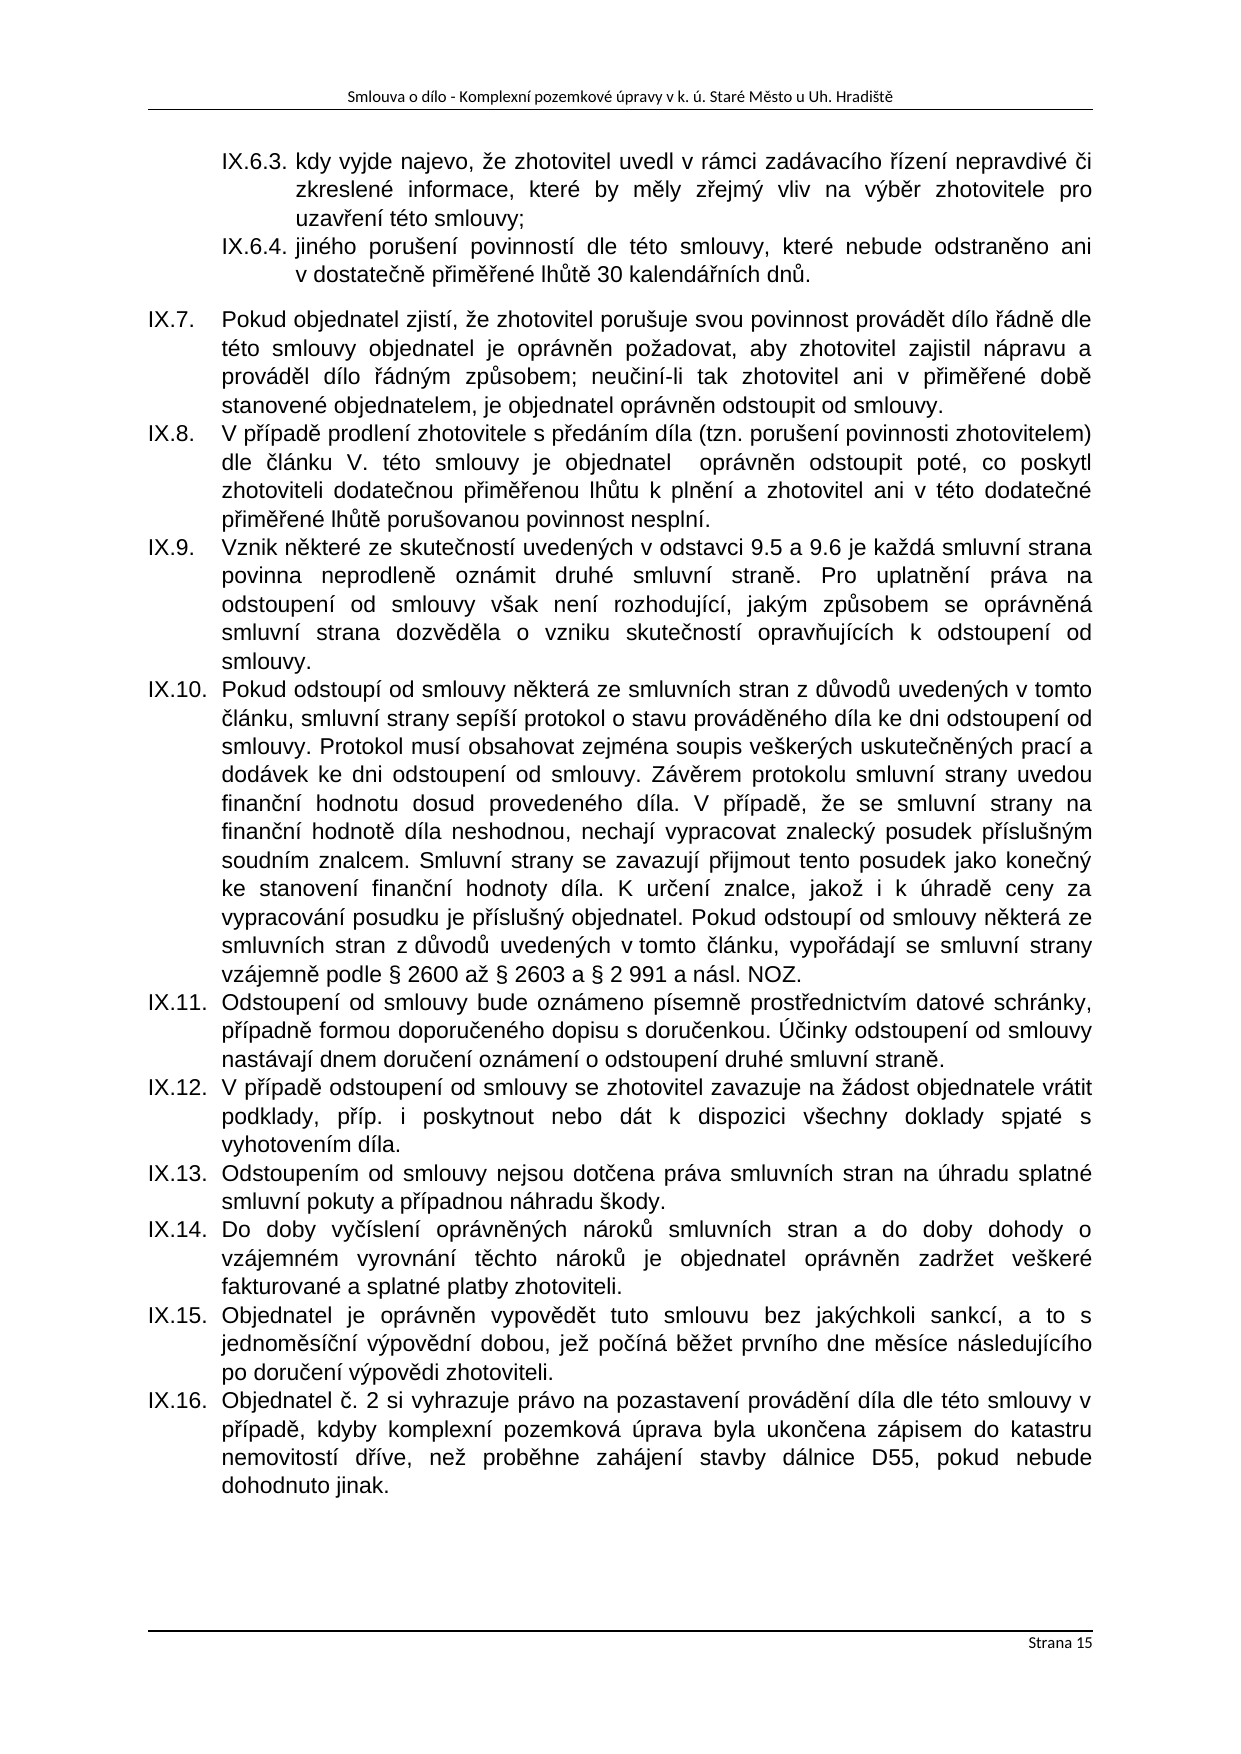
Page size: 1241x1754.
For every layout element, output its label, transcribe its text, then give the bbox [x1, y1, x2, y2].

list Pokud objednatel zjistí, že zhotovitel porušuje svou povinnost provádět dílo řádně dle této smlouvy objednatel je oprávněn požadovat, aby zhotovitel zajistil nápravu a prováděl dílo řádným způsobem; neučiní-li tak zhotovitel ani v přiměřené době stanovené objednatelem, je objednatel oprávněn odstoupit od smlouvy. [148, 306, 1093, 418]
list Pokud odstoupí od smlouvy některá ze smluvních stran z důvodů uvedených v tomto článku, smluvní strany sepíší protokol o stavu prováděného díla ke dni odstoupení od smlouvy. Protokol musí obsahovat zejména soupis veškerých uskutečněných prací a dodávek ke dni odstoupení od smlouvy. Závěrem protokolu smluvní strany uvedou finanční hodnotu dosud provedeného díla. V případě, že se smluvní strany na finanční hodnotě díla neshodnou, nechají vypracovat znalecký posudek příslušným soudním znalcem. Smluvní strany se zavazují přijmout tento posudek jako konečný ke stanovení finanční hodnoty díla. K určení znalce, jakož i k úhradě ceny za vypracování posudku je příslušný objednatel. Pokud odstoupí od smlouvy některá ze smluvních stran z důvodů uvedených v tomto článku, vypořádají se smluvní strany vzájemně podle § 2600 až § 2603 a § 2 991 a násl. NOZ. [148, 676, 1093, 987]
list V případě odstoupení od smlouvy se zhotovitel zavazuje na žádost objednatele vrátit podklady, příp. i poskytnout nebo dát k dispozici všechny doklady spjaté s vyhotovením díla. [148, 1074, 1093, 1157]
list Objednatel je oprávněn vypovědět tuto smlouvu bez jakýchkoli sankcí, a to s jednoměsíční výpovědní dobou, jež počíná běžet prvního dne měsíce následujícího po doručení výpovědi zhotoviteli. [148, 1302, 1093, 1385]
list Vznik některé ze skutečností uvedených v odstavci 9.5 a 9.6 je každá smluvní strana povinna neprodleně oznámit druhé smluvní straně. Pro uplatnění práva na odstoupení od smlouvy však není rozhodující, jakým způsobem se oprávněná smluvní strana dozvěděla o vzniku skutečností opravňujících k odstoupení od smlouvy. [148, 534, 1093, 674]
list Odstoupením od smlouvy nejsou dotčena práva smluvních stran na úhradu splatné smluvní pokuty a případnou náhradu škody. [148, 1159, 1093, 1214]
text kdy vyjde najevo, že zhotovitel uvedl v rámci zadávacího řízení nepravdivé či zkreslené informace, které by měly zřejmý vliv na výběr zhotovitele pro uzavření této smlouvy; [221, 148, 1093, 231]
list V případě prodlení zhotovitele s předáním díla (tzn. porušení povinnosti zhotovitelem) dle článku V. této smlouvy je objednatel oprávněn odstoupit poté, co poskytl zhotoviteli dodatečnou přiměřenou lhůtu k plnění a zhotovitel ani v této dodatečné přiměřené lhůtě porušovanou povinnost nesplní. [148, 420, 1093, 532]
text jiného porušení povinností dle této smlouvy, které nebude odstraněno ani v dostatečně přiměřené lhůtě 30 kalendářních dnů. [221, 233, 1093, 288]
list Do doby vyčíslení oprávněných nároků smluvních stran a do doby dohody o vzájemném vyrovnání těchto nároků je objednatel oprávněn zadržet veškeré fakturované a splatné platby zhotoviteli. [148, 1216, 1093, 1300]
list Objednatel č. 2 si vyhrazuje právo na pozastavení provádění díla dle této smlouvy v případě, kdyby komplexní pozemková úprava byla ukončena zápisem do katastru nemovitostí dříve, než proběhne zahájení stavby dálnice D55, pokud nebude dohodnuto jinak. [148, 1387, 1093, 1499]
list Odstoupení od smlouvy bude oznámeno písemně prostřednictvím datové schránky, případně formou doporučeného dopisu s doručenkou. Účinky odstoupení od smlouvy nastávají dnem doručení oznámení o odstoupení druhé smluvní straně. [148, 989, 1093, 1072]
